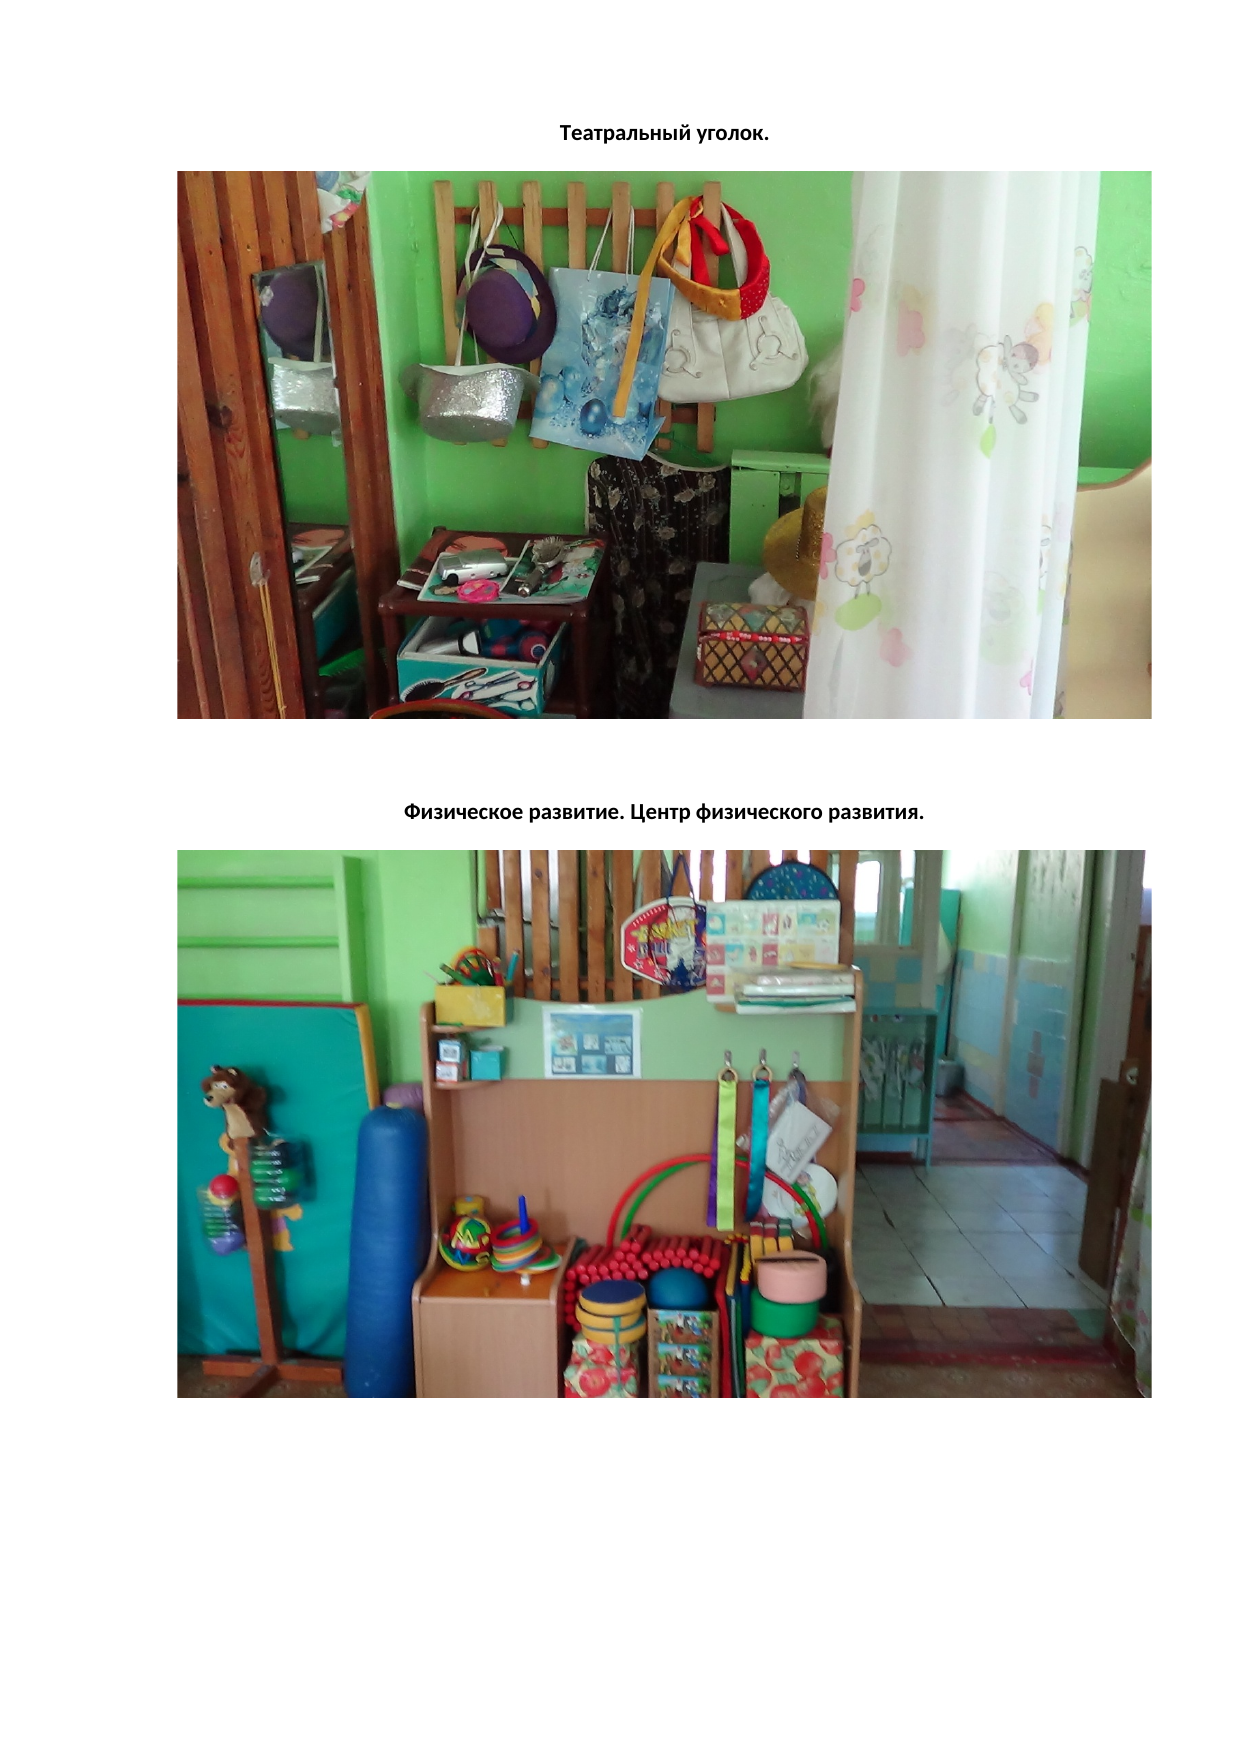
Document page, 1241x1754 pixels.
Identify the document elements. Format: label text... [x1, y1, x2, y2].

picture [177, 171, 1152, 719]
text Физическое развитие. Центр физического развития. [177, 797, 1152, 825]
text Театральный уголок. [177, 118, 1152, 146]
picture [177, 850, 1152, 1398]
